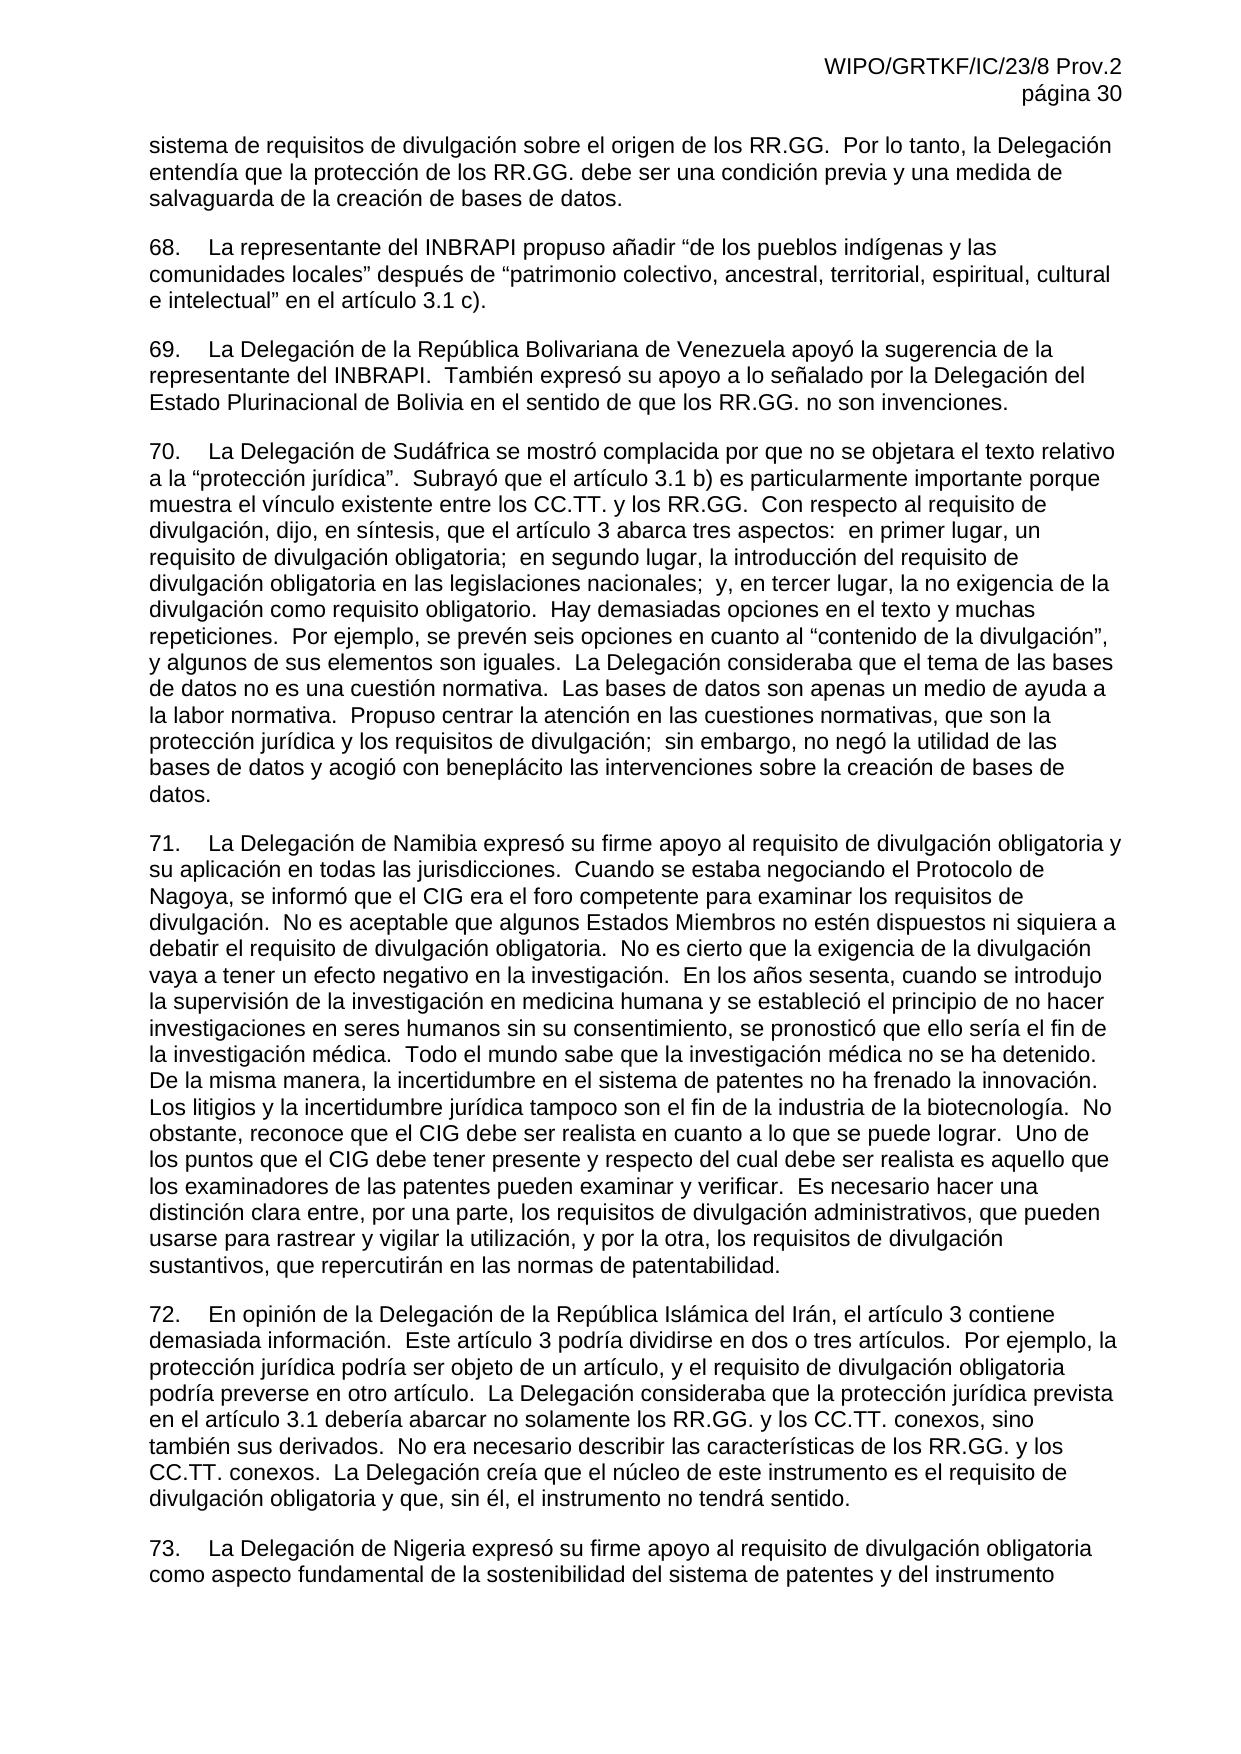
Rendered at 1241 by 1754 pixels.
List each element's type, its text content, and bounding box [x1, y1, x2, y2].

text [149, 1535, 1122, 1587]
text La Delegación de Sudáfrica se mostró complacida por que no se objetara el texto relativo a la “protección jurídica”. Subrayó que el artículo 3.1 b) es particularmente importante porque muestra el vínculo existente entre los CC.TT. y los RR.GG. Con respecto al requisito de divulgación, dijo, en síntesis, que el artículo 3 abarca tres aspectos: en primer lugar, un requisito de divulgación obligatoria; en segundo lugar, la introducción del requisito de divulgación obligatoria en las legislaciones nacionales; y, en tercer lugar, la no exigencia de la divulgación como requisito obligatorio. Hay demasiadas opciones en el texto y muchas repeticiones. Por ejemplo, se prevén seis opciones en cuanto al “contenido de la divulgación”, y algunos de sus elementos son iguales. La Delegación consideraba que el tema de las bases de datos no es una cuestión normativa. Las bases de datos son apenas un medio de ayuda a la labor normativa. Propuso centrar la atención en las cuestiones normativas, que son la protección jurídica y los requisitos de divulgación; sin embargo, no negó la utilidad de las bases de datos y acogió con beneplácito las intervenciones sobre la creación de bases de datos. [149, 438, 1122, 807]
text La Delegación de la República Bolivariana de Venezuela apoyó la sugerencia de la representante del INBRAPI. También expresó su apoyo a lo señalado por la Delegación del Estado Plurinacional de Bolivia en el sentido de que los RR.GG. no son invenciones. [149, 336, 1122, 415]
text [149, 132, 1122, 211]
text En opinión de la Delegación de la República Islámica del Irán, el artículo 3 contiene demasiada información. Este artículo 3 podría dividirse en dos o tres artículos. Por ejemplo, la protección jurídica podría ser objeto de un artículo, y el requisito de divulgación obligatoria podría preverse en otro artículo. La Delegación consideraba que la protección jurídica prevista en el artículo 3.1 debería abarcar no solamente los RR.GG. y los CC.TT. conexos, sino también sus derivados. No era necesario describir las características de los RR.GG. y los CC.TT. conexos. La Delegación creía que el núcleo de este instrumento es el requisito de divulgación obligatoria y que, sin él, el instrumento no tendrá sentido. [149, 1301, 1122, 1512]
text La representante del INBRAPI propuso añadir “de los pueblos indígenas y las comunidades locales” después de “patrimonio colectivo, ancestral, territorial, espiritual, cultural e intelectual” en el artículo 3.1 c). [149, 234, 1122, 313]
text La Delegación de Namibia expresó su firme apoyo al requisito de divulgación obligatoria y su aplicación en todas las jurisdicciones. Cuando se estaba negociando el Protocolo de Nagoya, se informó que el CIG era el foro competente para examinar los requisitos de divulgación. No es aceptable que algunos Estados Miembros no estén dispuestos ni siquiera a debatir el requisito de divulgación obligatoria. No es cierto que la exigencia de la divulgación vaya a tener un efecto negativo en la investigación. En los años sesenta, cuando se introdujo la supervisión de la investigación en medicina humana y se estableció el principio de no hacer investigaciones en seres humanos sin su consentimiento, se pronosticó que ello sería el fin de la investigación médica. Todo el mundo sabe que la investigación médica no se ha detenido. De la misma manera, la incertidumbre en el sistema de patentes no ha frenado la innovación. Los litigios y la incertidumbre jurídica tampoco son el fin de la industria de la biotecnología. No obstante, reconoce que el CIG debe ser realista en cuanto a lo que se puede lograr. Uno de los puntos que el CIG debe tener presente y respecto del cual debe ser realista es aquello que los examinadores de las patentes pueden examinar y verificar. Es necesario hacer una distinción clara entre, por una parte, los requisitos de divulgación administrativos, que pueden usarse para rastrear y vigilar la utilización, y por la otra, los requisitos de divulgación sustantivos, que repercutirán en las normas de patentabilidad. [149, 830, 1122, 1278]
